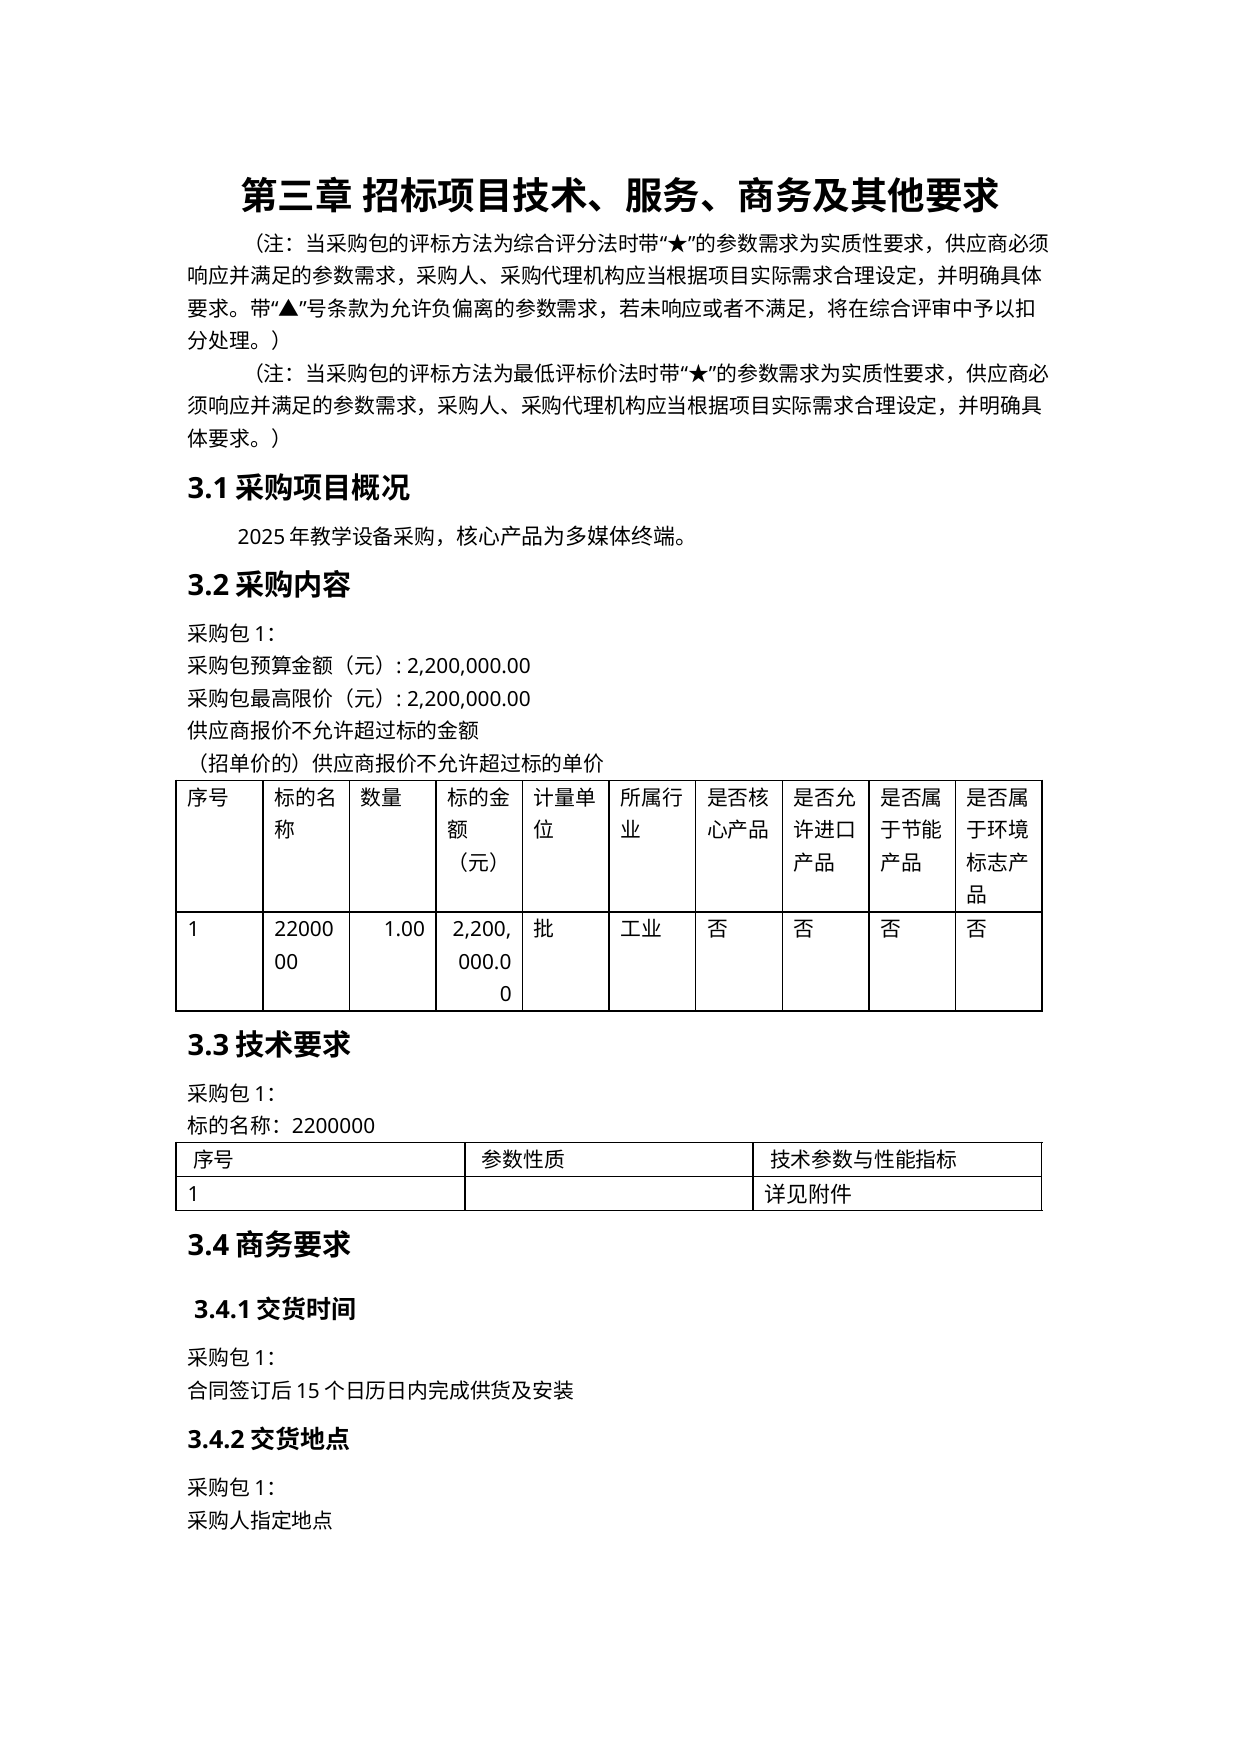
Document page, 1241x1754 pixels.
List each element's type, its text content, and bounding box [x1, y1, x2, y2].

text 3.2采购内容 [187, 552, 1053, 617]
text 采购包1： [187, 1077, 1053, 1109]
table_cell 2,200,000.00 [437, 913, 522, 1010]
table_cell 1.00 [350, 913, 435, 1010]
table_cell 工业 [610, 913, 695, 1010]
table_header 参数性质 [466, 1143, 752, 1176]
text 供应商报价不允许超过标的金额 [187, 714, 1053, 747]
text 2025年教学设备采购，核心产品为多媒体终端。 [187, 519, 1053, 552]
table_header 序号 [177, 781, 262, 911]
table_header 所属行业 [610, 781, 695, 911]
table_cell 否 [696, 913, 782, 1010]
table_cell 否 [870, 913, 955, 1010]
table_cell 2200000 [264, 913, 349, 1010]
table_cell 详见附件 [754, 1177, 1041, 1210]
table_header 技术参数与性能指标 [754, 1143, 1041, 1176]
text 采购包最高限价（元）: 2,200,000.00 [187, 682, 1053, 714]
table_header 标的金额 （元） [437, 781, 522, 911]
text 第三章 招标项目技术、服务、商务及其他要求 [187, 162, 1053, 227]
table_header 是否属于节能产品 [870, 781, 955, 911]
table_cell 1 [177, 913, 262, 1010]
text 采购包预算金额（元）: 2,200,000.00 [187, 649, 1053, 682]
text （注：当采购包的评标方法为最低评标价法时带“★”的参数需求为实质性要求，供应商必须响应并满足的参数需求，采购人、采购代理机构应当根据项目实际需求合理设定，并明确具体要求。） [187, 357, 1053, 454]
table_header 计量单位 [523, 781, 608, 911]
table_header 是否允许进口产品 [783, 781, 868, 911]
text 3.4.1交货时间 [187, 1276, 1053, 1341]
text 标的名称：2200000 [187, 1109, 1053, 1142]
table_cell 1 [177, 1177, 464, 1210]
table_header 标的名称 [264, 781, 349, 911]
text （招单价的）供应商报价不允许超过标的单价 [187, 747, 1053, 779]
text 3.3技术要求 [187, 1012, 1053, 1077]
text 3.4.2交货地点 [187, 1406, 1053, 1471]
text 采购人指定地点 [187, 1504, 1053, 1536]
table_cell [466, 1177, 752, 1210]
text 采购包1： [187, 1471, 1053, 1504]
table_header 数量 [350, 781, 435, 911]
table_header 是否核心产品 [696, 781, 782, 911]
text 采购包1： [187, 1341, 1053, 1374]
text 合同签订后15个日历日内完成供货及安装 [187, 1374, 1053, 1406]
text 3.1采购项目概况 [187, 454, 1053, 519]
table_header 序号 [177, 1143, 464, 1176]
table_cell 否 [783, 913, 868, 1010]
table_cell 否 [956, 913, 1041, 1010]
text （注：当采购包的评标方法为综合评分法时带“★”的参数需求为实质性要求，供应商必须响应并满足的参数需求，采购人、采购代理机构应当根据项目实际需求合理设定，并明确具体要求。带“▲”号条款为允许负偏离的参数需求，若未响应或者不满足，将在综合评审中予以扣分处理。） [187, 227, 1053, 357]
text 3.4商务要求 [187, 1211, 1053, 1276]
table_cell 批 [523, 913, 608, 1010]
text 采购包1： [187, 617, 1053, 649]
table_header 是否属于环境标志产品 [956, 781, 1041, 911]
